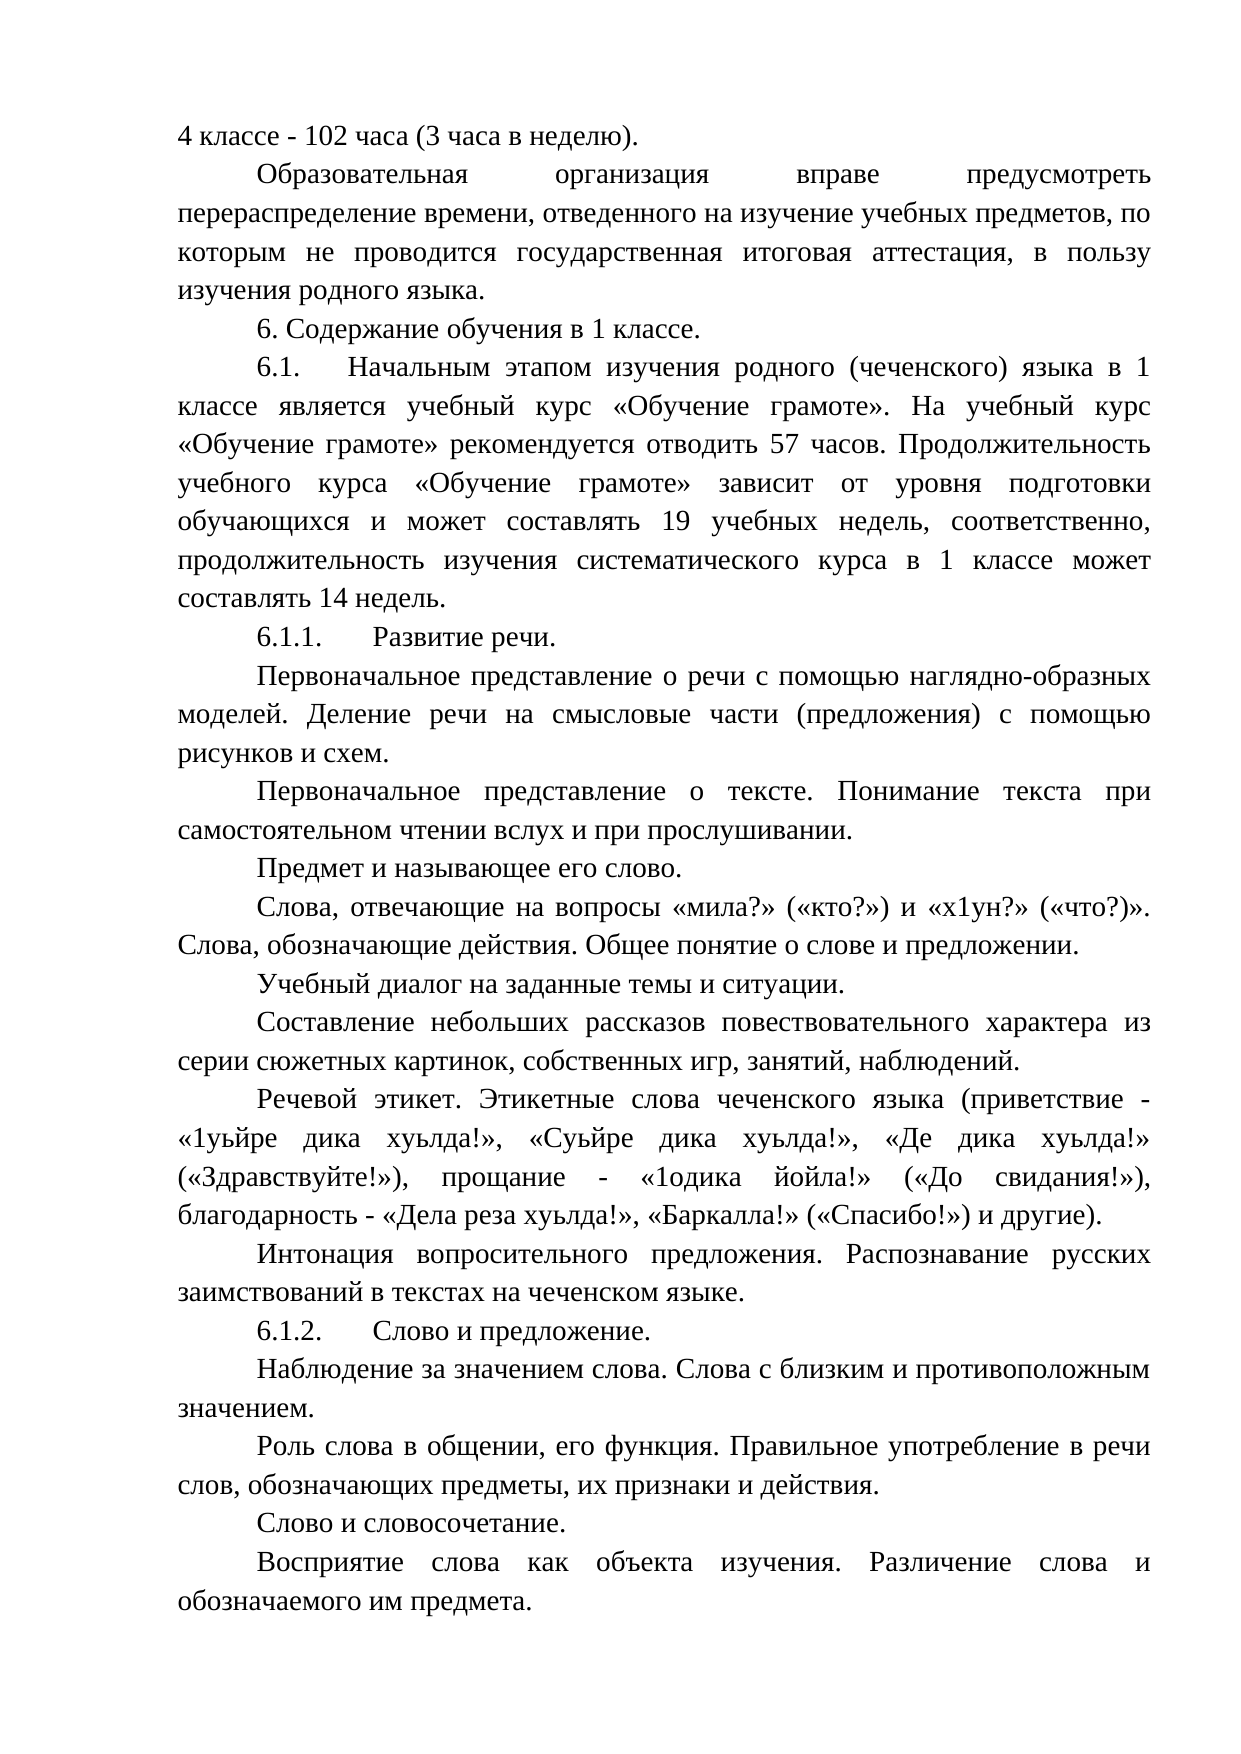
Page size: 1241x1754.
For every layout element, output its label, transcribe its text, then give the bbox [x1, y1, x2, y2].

text Восприятие слова как объекта изучения. Различение слова и обозначаемого им предмета. [177, 1544, 1152, 1616]
text Образовательная организация вправе предусмотреть перераспределение времени, отведенного на изучение учебных предметов, по которым не проводится государственная итоговая аттестация, в пользу изучения родного языка. [177, 157, 1152, 306]
list Слово и предложение. [177, 1313, 1152, 1346]
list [177, 118, 1152, 152]
text Первоначальное представление о тексте. Понимание текста при самостоятельном чтении вслух и при прослушивании. [177, 773, 1152, 845]
text Речевой этикет. Этикетные слова чеченского языка (приветствие - «1уьйре дика хуьлда!», «Суьйре дика хуьлда!», «Де дика хуьлда!» («Здравствуйте!»), прощание - «1одика йойла!» («До свидания!»), благодарность - «Дела реза хуьлда!», «Баркалла!» («Спасибо!») и другие). [177, 1082, 1152, 1231]
text Роль слова в общении, его функция. Правильное употребление в речи слов, обозначающих предметы, их признаки и действия. [177, 1428, 1152, 1501]
text Интонация вопросительного предложения. Распознавание русских заимствований в текстах на чеченском языке. [177, 1236, 1152, 1308]
text Слова, отвечающие на вопросы «мила?» («кто?») и «х1ун?» («что?)». Слова, обозначающие действия. Общее понятие о слове и предложении. [177, 889, 1152, 961]
text Предмет и называющее его слово. [177, 850, 1152, 884]
text Первоначальное представление о речи с помощью наглядно-образных моделей. Деление речи на смысловые части (предложения) с помощью рисунков и схем. [177, 658, 1152, 768]
text Учебный диалог на заданные темы и ситуации. [177, 966, 1152, 999]
text 6. Содержание обучения в 1 классе. [177, 311, 1152, 344]
list Начальным этапом изучения родного (чеченского) языка в 1 классе является учебный курс «Обучение грамоте». На учебный курс «Обучение грамоте» рекомендуется отводить 57 часов. Продолжительность учебного курса «Обучение грамоте» зависит от уровня подготовки обучающихся и может составлять 19 учебных недель, соответственно, продолжительность изучения систематического курса в 1 классе может составлять 14 недель. [177, 349, 1152, 614]
text Наблюдение за значением слова. Слова с близким и противоположным значением. [177, 1351, 1152, 1423]
text Составление небольших рассказов повествовательного характера из серии сюжетных картинок, собственных игр, занятий, наблюдений. [177, 1004, 1152, 1077]
list Развитие речи. [177, 619, 1152, 653]
text Слово и словосочетание. [177, 1506, 1152, 1539]
